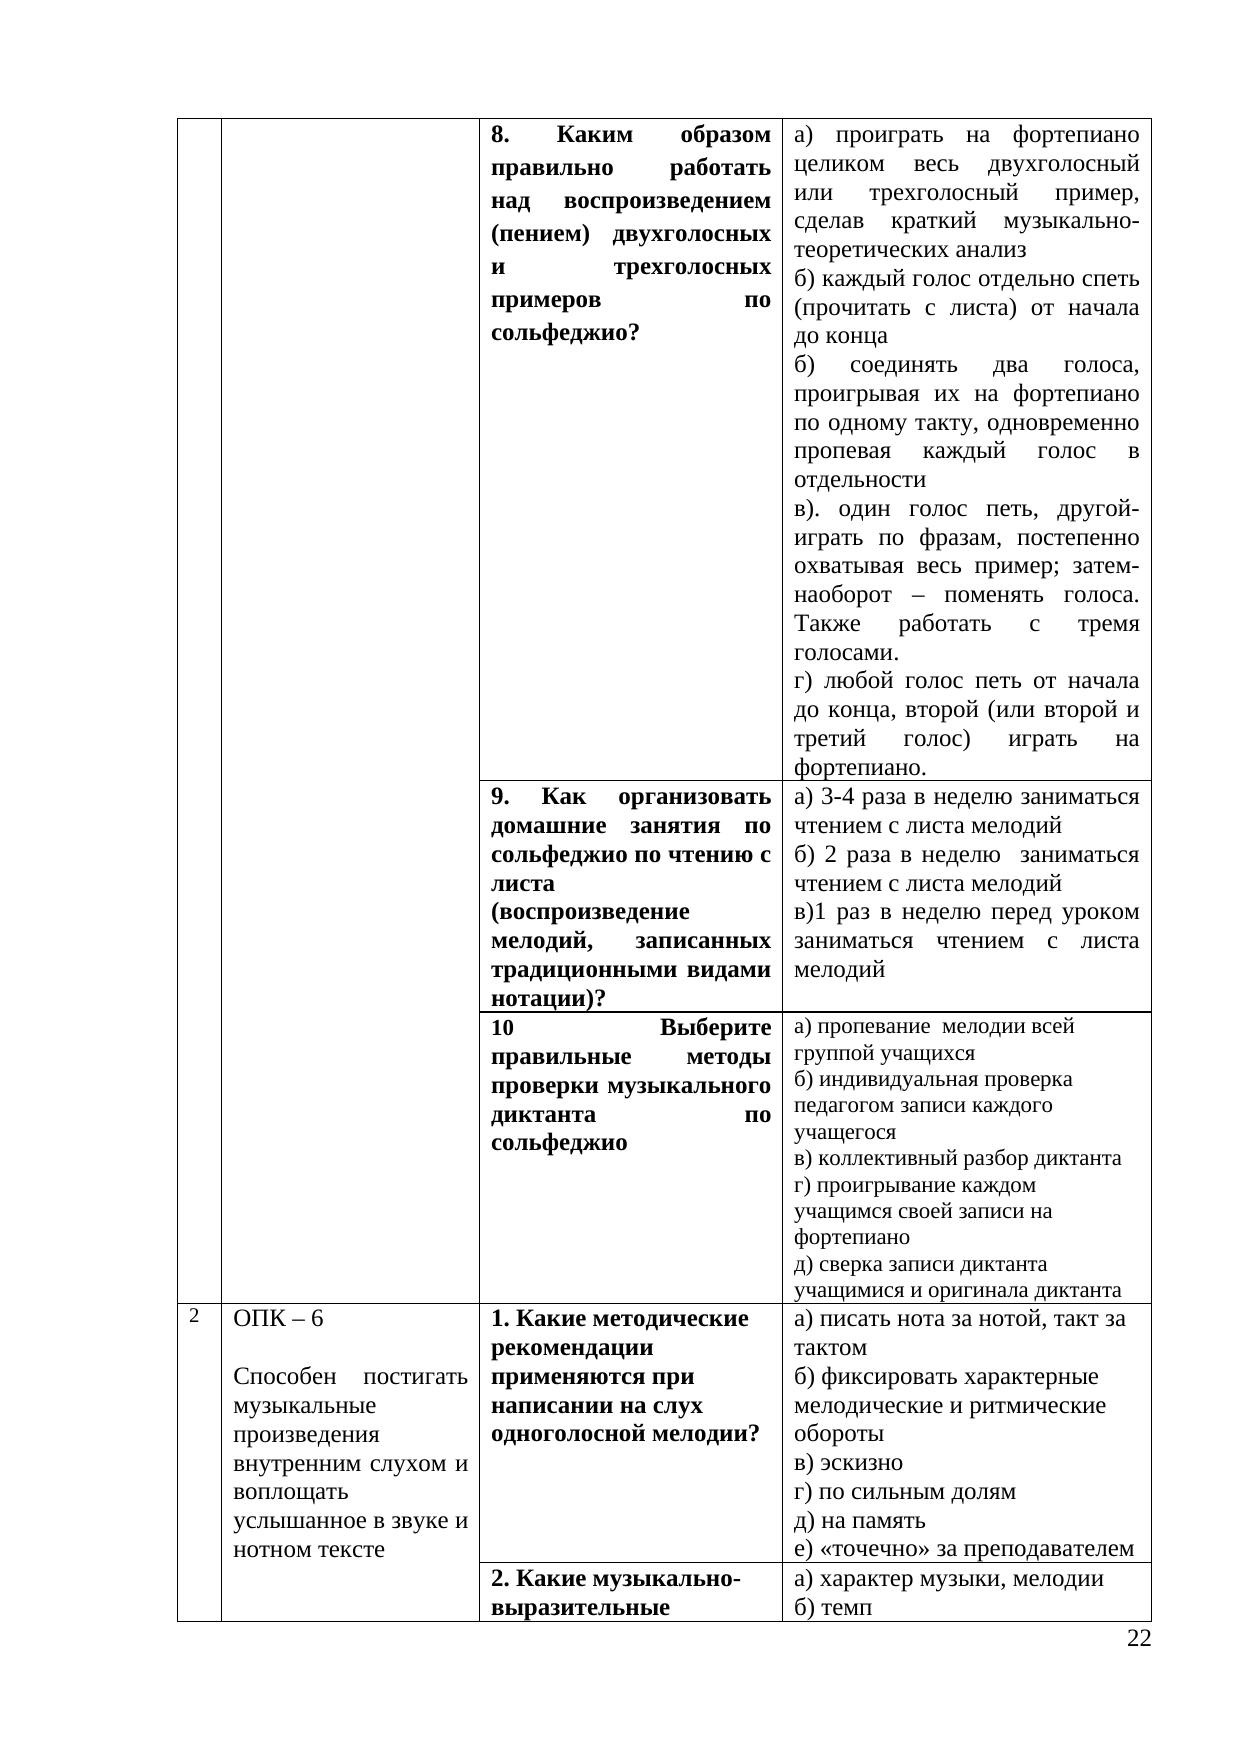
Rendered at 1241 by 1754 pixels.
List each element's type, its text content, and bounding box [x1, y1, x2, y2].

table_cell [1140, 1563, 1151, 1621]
table_cell ОПК – 6 Способен постигать музыкальные произведения внутренним слухом и воплощать услышанное в звуке и нотном тексте [222, 1304, 479, 1621]
table_cell 10 Выберите правильные методы проверки музыкального диктанта по сольфеджио [480, 1013, 782, 1302]
table_cell 1. Какие методические рекомендации применяются при написании на слух одноголосной мелодии? [480, 1304, 782, 1562]
table_cell 8. Каким образом правильно работать над воспроизведением (пением) двухголосных и трехголосных примеров по сольфеджио? [480, 119, 782, 780]
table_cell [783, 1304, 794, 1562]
table_cell а) пропевание мелодии всей группой учащихся б) индивидуальная проверка педагогом записи каждого учащегося в) коллективный разбор диктанта г) проигрывание каждом учащимся своей записи на фортепиано д) сверка записи диктанта учащимися и оригинала диктанта [783, 1013, 1151, 1302]
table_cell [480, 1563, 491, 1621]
table_cell 9. Как организовать домашние занятия по сольфеджио по чтению с листа (воспроизведение мелодий, записанных традиционными видами нотации)? [480, 781, 782, 1011]
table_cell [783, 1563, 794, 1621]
table_cell а) проиграть на фортепиано целиком весь двухголосный или трехголосный пример, сделав краткий музыкально-теоретических анализ б) каждый голос отдельно спеть (прочитать с листа) от начала до конца б) соединять два голоса, проигрывая их на фортепиано по одному такту, одновременно пропевая каждый голос в отдельности в). один голос петь, другой- играть по фразам, постепенно охватывая весь пример; затем- наоборот – поменять голоса. Также работать с тремя голосами. г) любой голос петь от начала до конца, второй (или второй и третий голос) играть на фортепиано. [783, 119, 1151, 780]
table_cell 2 [178, 1304, 221, 1621]
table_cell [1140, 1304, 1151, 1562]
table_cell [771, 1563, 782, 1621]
table_cell а) 3-4 раза в неделю заниматься чтением с листа мелодий б) 2 раза в неделю заниматься чтением с листа мелодий в)1 раз в неделю перед уроком заниматься чтением с листа мелодий [783, 781, 1151, 1011]
